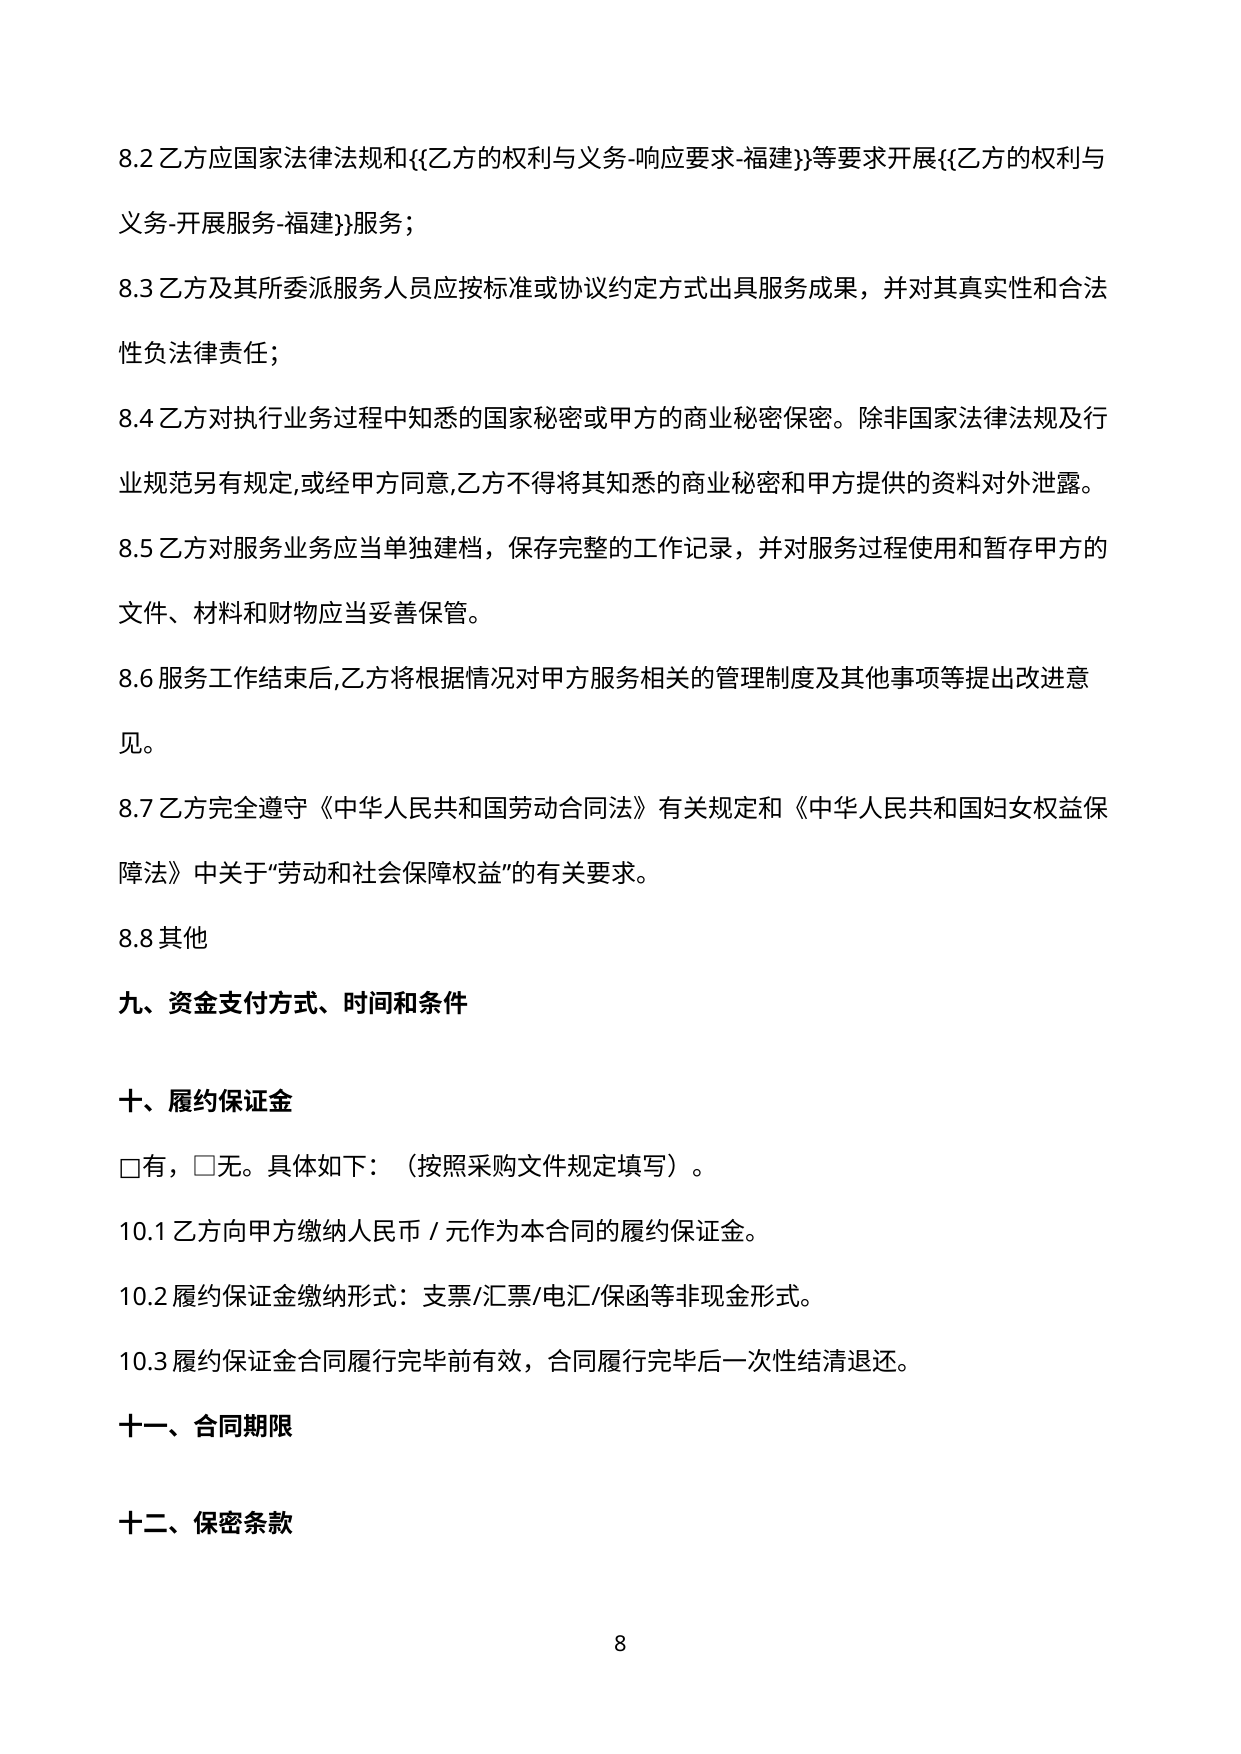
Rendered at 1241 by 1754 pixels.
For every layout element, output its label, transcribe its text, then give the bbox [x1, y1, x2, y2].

text 10.2履约保证金缴纳形式：支票/汇票/电汇/保函等非现金形式。 [118, 1263, 1122, 1328]
text 十二、保密条款 [118, 1490, 1122, 1555]
text 10.3履约保证金合同履行完毕前有效，合同履行完毕后一次性结清退还。 [118, 1328, 1122, 1393]
text 十一、合同期限 [118, 1393, 1122, 1490]
text 10.1乙方向甲方缴纳人民币 / 元作为本合同的履约保证金。 [118, 1198, 1122, 1263]
text 8.3乙方及其所委派服务人员应按标准或协议约定方式出具服务成果，并对其真实性和合法性负法律责任； [118, 255, 1122, 385]
text 8.6服务工作结束后,乙方将根据情况对甲方服务相关的管理制度及其他事项等提出改进意见。 [118, 645, 1122, 775]
text 8.8其他 [118, 905, 1122, 970]
text 8.2乙方应国家法律法规和{{乙方的权利与义务-响应要求-福建}}等要求开展{{乙方的权利与义务-开展服务-福建}}服务； [118, 125, 1122, 255]
text □有，□无。具体如下：（按照采购文件规定填写）。 [118, 1133, 1122, 1198]
text 九、资金支付方式、时间和条件 [118, 970, 1122, 1068]
text 8.4乙方对执行业务过程中知悉的国家秘密或甲方的商业秘密保密。除非国家法律法规及行业规范另有规定,或经甲方同意,乙方不得将其知悉的商业秘密和甲方提供的资料对外泄露。 [118, 385, 1122, 515]
text 8.7乙方完全遵守《中华人民共和国劳动合同法》有关规定和《中华人民共和国妇女权益保障法》中关于“劳动和社会保障权益”的有关要求。 [118, 775, 1122, 905]
text 十、履约保证金 [118, 1068, 1122, 1133]
text 8.5乙方对服务业务应当单独建档，保存完整的工作记录，并对服务过程使用和暂存甲方的文件、材料和财物应当妥善保管。 [118, 515, 1122, 645]
